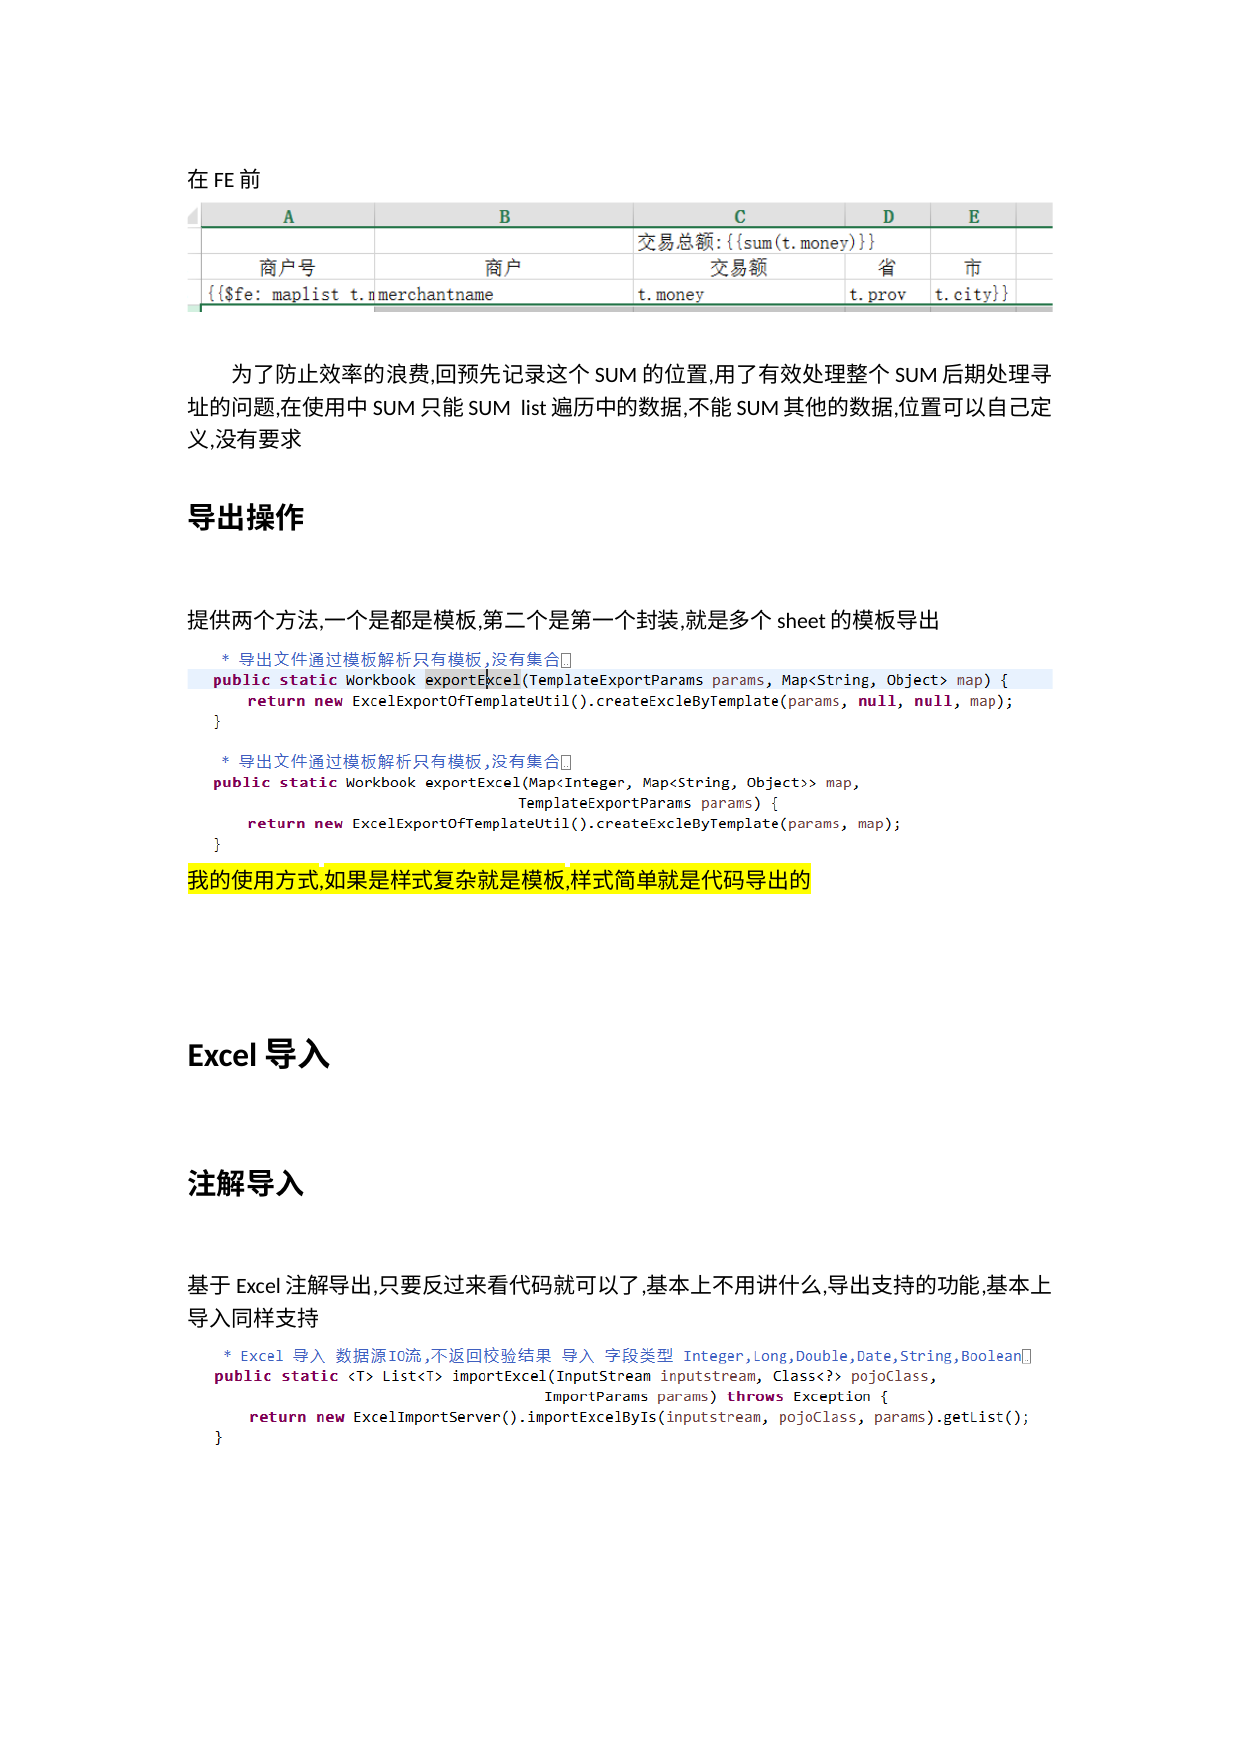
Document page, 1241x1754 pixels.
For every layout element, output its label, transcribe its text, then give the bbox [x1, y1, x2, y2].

subtitle 注解导入 [187, 1149, 1053, 1214]
text 提供两个方法,一个是都是模板,第二个是第一个封装,就是多个sheet的模板导出 [187, 602, 1053, 635]
picture [187, 635, 1053, 861]
text 基于Excel注解导出,只要反过来看代码就可以了,基本上不用讲什么,导出支持的功能,基本上导入同样支持 [187, 1268, 1053, 1332]
picture [187, 194, 1053, 312]
subtitle Excel导入 [187, 1019, 1053, 1084]
text 我的使用方式,如果是样式复杂就是模板,样式简单就是代码导出的 [187, 862, 1053, 895]
subtitle 导出操作 [187, 484, 1053, 549]
text 为了防止效率的浪费,回预先记录这个SUM的位置,用了有效处理整个SUM后期处理寻址的问题,在使用中SUM只能SUM list遍历中的数据,不能SUM其他的数据,位置可以自己定义,没有要求 [187, 357, 1053, 454]
text 在FE前 [187, 162, 1053, 194]
picture [187, 1332, 1053, 1457]
